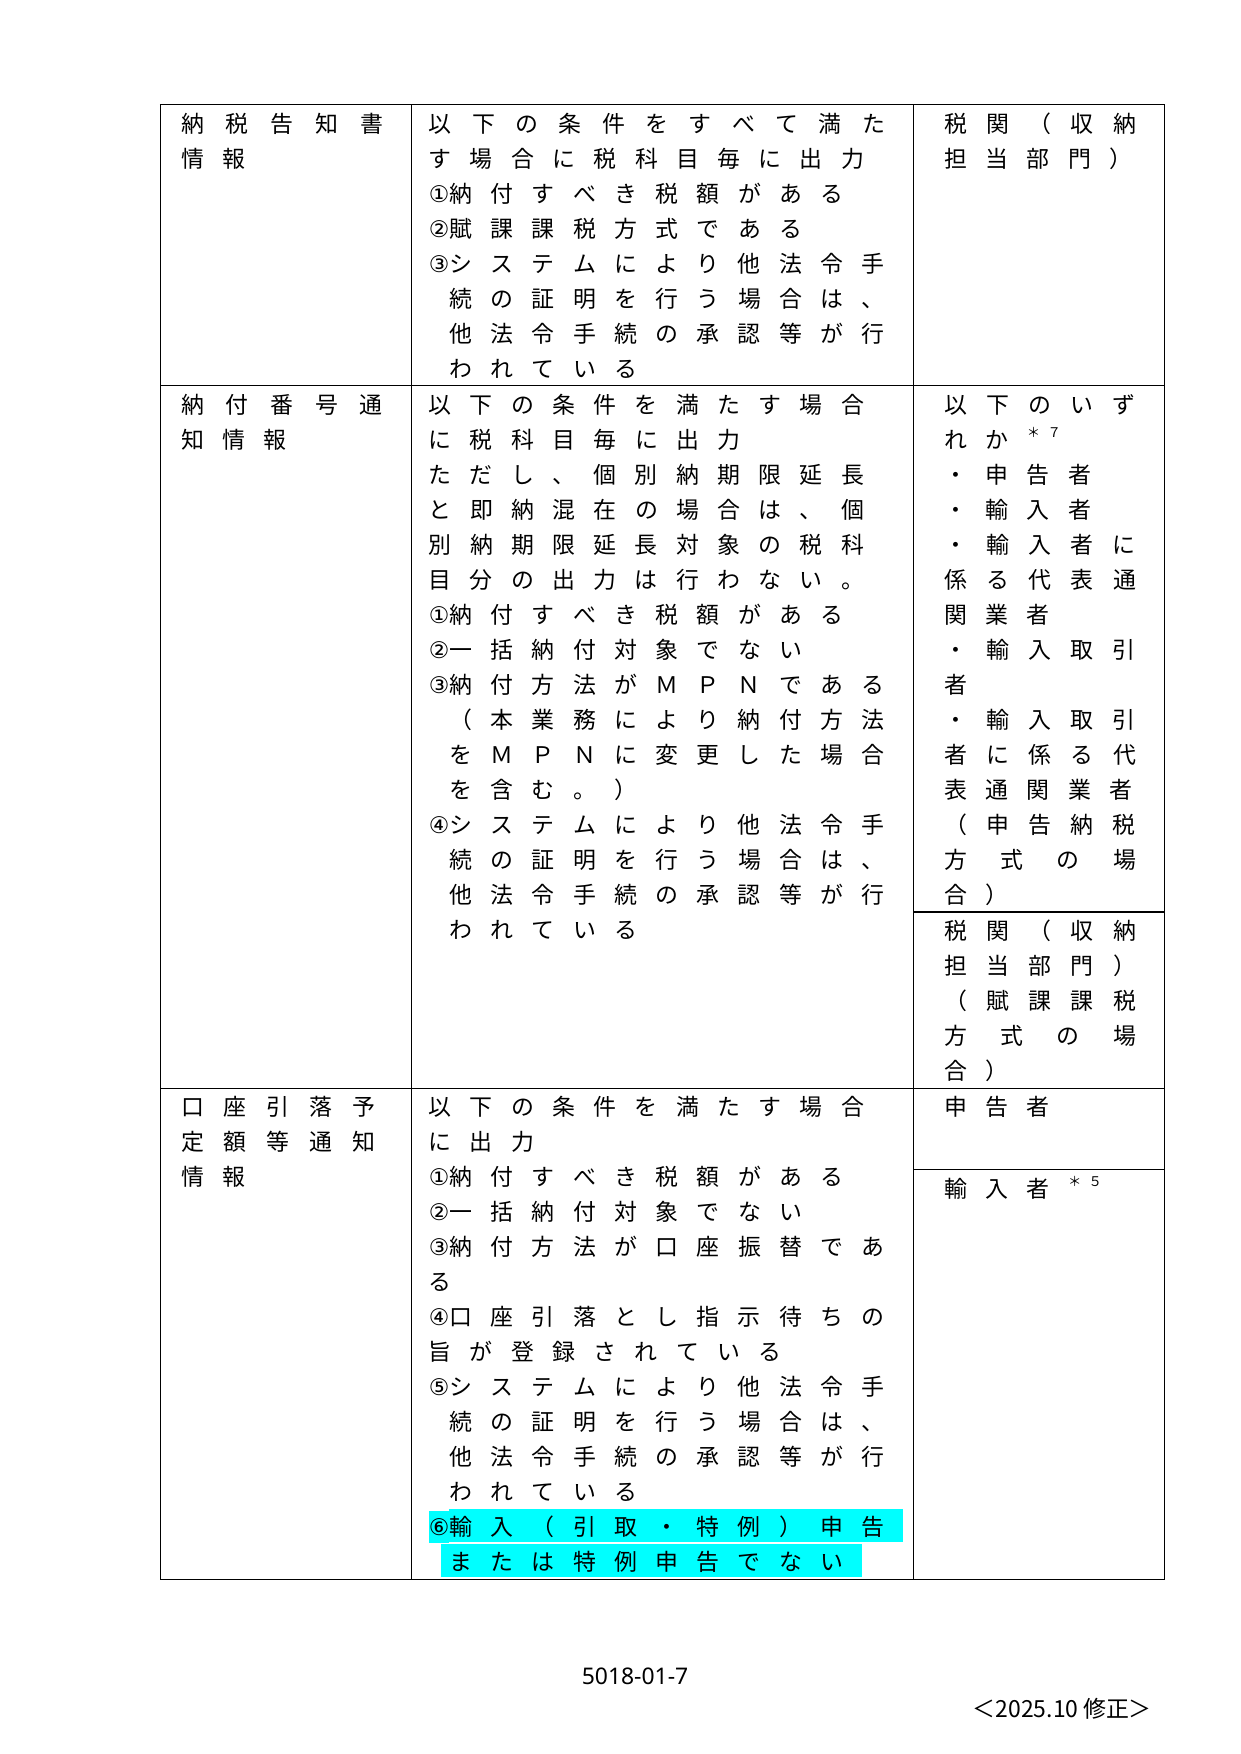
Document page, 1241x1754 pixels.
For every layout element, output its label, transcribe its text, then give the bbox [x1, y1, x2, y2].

table_cell 納税告知書情報 [161, 105, 411, 385]
table_cell 以下の条件をすべて満たす場合に税科目毎に出力 ①納付すべき税額がある ②賦課課税方式である ③システムにより他法令手続の証明を行う場合は、他法令手続の承認等が行われている [412, 105, 913, 385]
table_cell 輸入者＊５ [914, 1170, 1164, 1578]
table_cell 税関（収納担当部門） [914, 105, 1164, 385]
table_cell 以下の条件を満たす場合に税科目毎に出力 ただし、個別納期限延長と即納混在の場合は、個別納期限延長対象の税科目分の出力は行わない。 ①納付すべき税額がある ②一括納付対象でない ③納付方法がＭＰＮである（本業務により納付方法をＭＰＮに変更した場合を含む。） ④システムにより他法令手続の証明を行う場合は、他法令手続の承認等が行われている [412, 386, 913, 1087]
table_cell 納付番号通知情報 [161, 386, 411, 1087]
table_cell 申告者 [914, 1089, 1164, 1169]
table_cell 税関（収納担当部門）（賦課課税方式の場合） [914, 913, 1164, 1087]
table_cell 以下のいずれか＊７ ・申告者 ・輸入者 ・輸入者に係る代表通関業者 ・輸入取引者 ・輸入取引者に係る代表通関業者 （申告納税方式の場合） [914, 386, 1164, 911]
table_cell 以下の条件を満たす場合に出力 ①納付すべき税額がある ②一括納付対象でない ③納付方法が口座振替である ④口座引落とし指示待ちの旨が登録されている ⑤システムにより他法令手続の証明を行う場合は、他法令手続の承認等が行われている ⑥輸入（引取・特例）申告または特例申告でない [412, 1089, 913, 1578]
table_cell 口座引落予定額等通知情報 [161, 1089, 411, 1578]
